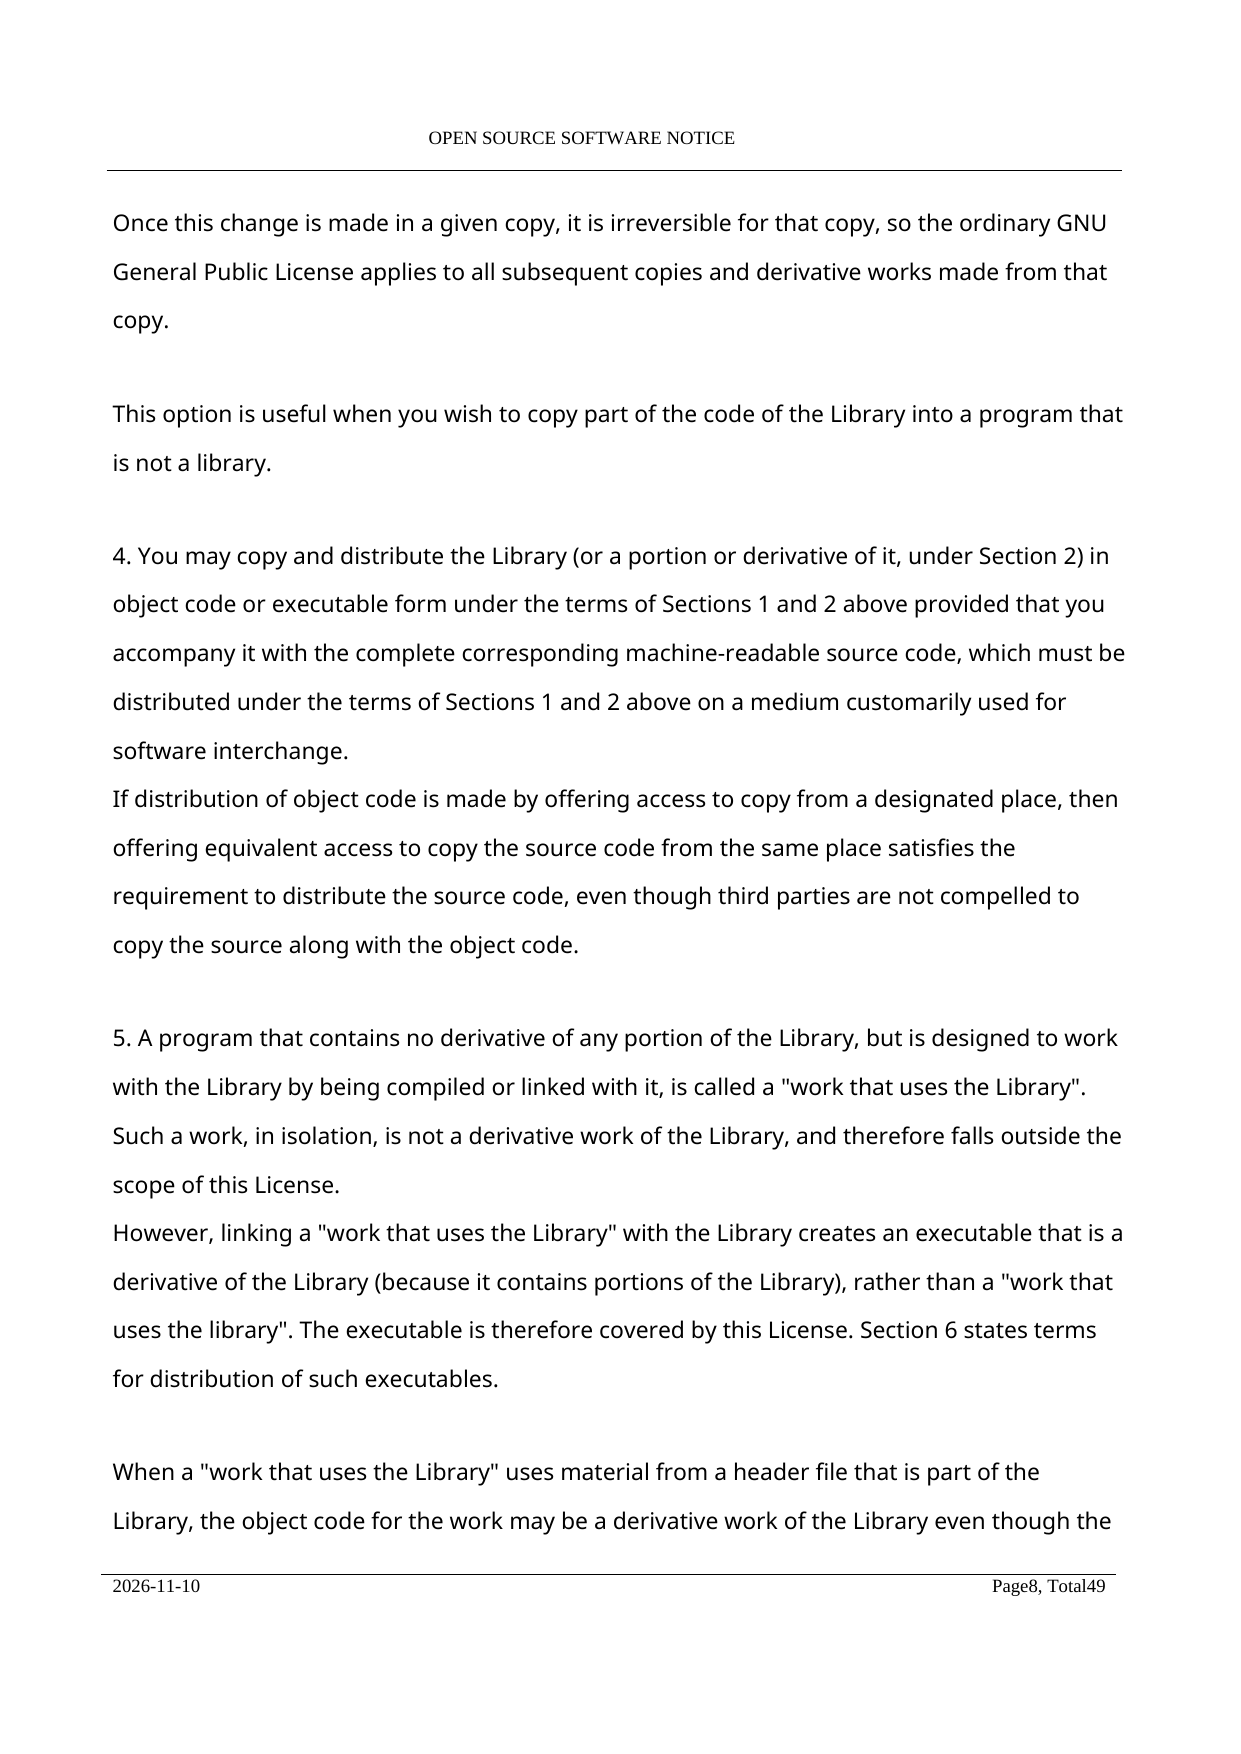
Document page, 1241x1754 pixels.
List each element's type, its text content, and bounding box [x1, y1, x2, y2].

text However, linking a "work that uses the Library" with the Library creates an executable that is a derivative of the Library (because it contains portions of the Library), rather than a "work that uses the library". The executable is therefore covered by this License. Section 6 states terms for distribution of such executables. [112, 1216, 1128, 1395]
text 5. A program that contains no derivative of any portion of the Library, but is designed to work with the Library by being compiled or linked with it, is called a "work that uses the Library". Such a work, in isolation, is not a derivative work of the Library, and therefore falls outside the scope of this License. [112, 1022, 1128, 1200]
text If distribution of object code is made by offering access to copy from a designated place, then offering equivalent access to copy the source code from the same place satisfies the requirement to distribute the source code, even though third parties are not compelled to copy the source along with the object code. [112, 782, 1128, 961]
text This option is useful when you wish to copy part of the code of the Library into a program that is not a library. [112, 397, 1128, 478]
text Once this change is made in a given copy, it is irreversible for that copy, so the ordinary GNU General Public License applies to all subsequent copies and derivative works made from that copy. [112, 206, 1128, 336]
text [112, 1456, 1128, 1537]
text 4. You may copy and distribute the Library (or a portion or derivative of it, under Section 2) in object code or executable form under the terms of Sections 1 and 2 above provided that you accompany it with the complete corresponding machine-readable source code, which must be distributed under the terms of Sections 1 and 2 above on a medium customarily used for software interchange. [112, 539, 1128, 767]
